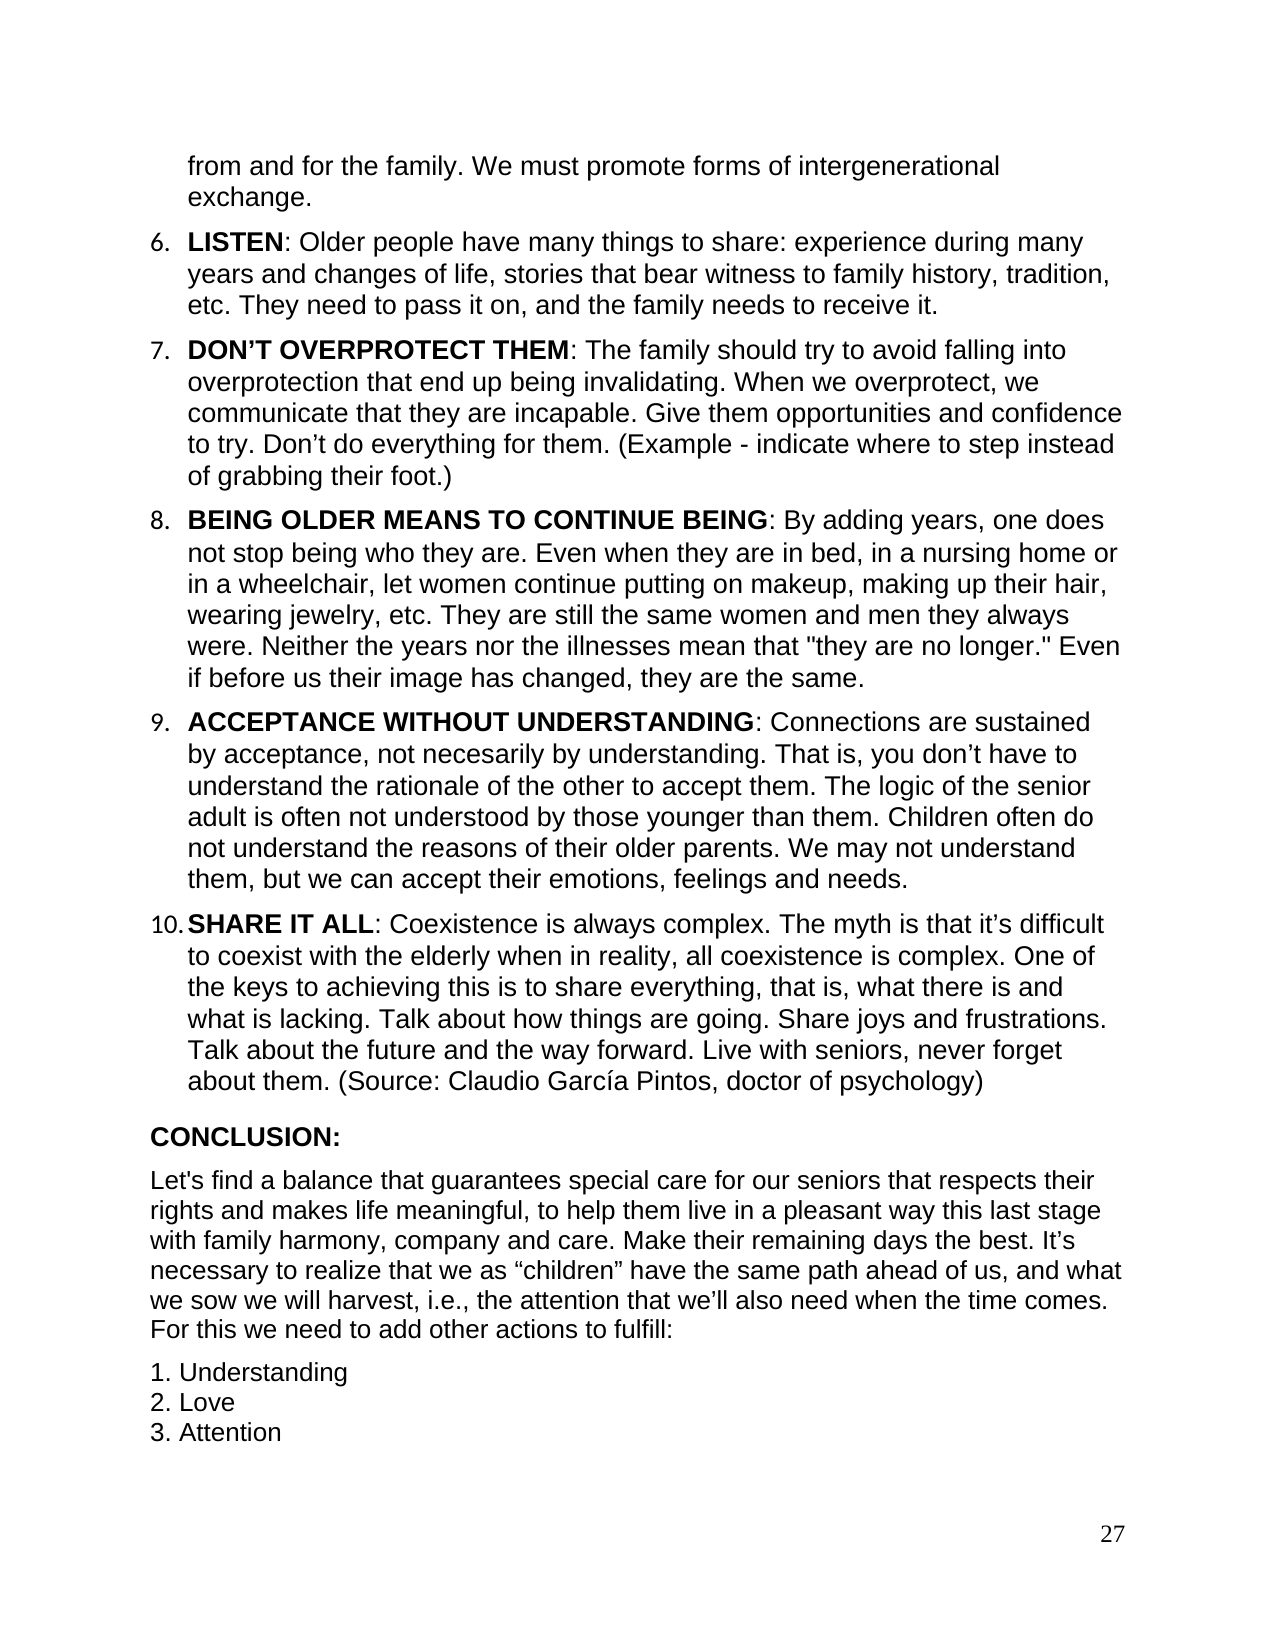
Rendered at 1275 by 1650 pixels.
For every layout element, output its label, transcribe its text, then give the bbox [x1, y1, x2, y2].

list ACCEPTANCE WITHOUT UNDERSTANDING: Connections are sustained by acceptance, not necesarily by understanding. That is, you don’t have to understand the rationale of the other to accept them. The logic of the senior adult is often not understood by those younger than them. Children often do not understand the reasons of their older parents. We may not understand them, but we can accept their emotions, feelings and needs. [150, 705, 1125, 894]
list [150, 150, 1125, 212]
text CONCLUSION: [150, 1121, 1125, 1153]
text Let's find a balance that guarantees special care for our seniors that respects their rights and makes life meaningful, to help them live in a pleasant way this last stage with family harmony, company and care. Make their remaining days the best. It’s necessary to realize that we as “children” have the same path ahead of us, and what we sow we will harvest, i.e., the attention that we’ll also need when the time comes. For this we need to add other actions to fulfill: [150, 1165, 1125, 1344]
list LISTEN: Older people have many things to share: experience during many years and changes of life, stories that bear witness to family history, tradition, etc. They need to pass it on, and the family needs to receive it. [150, 225, 1125, 321]
list BEING OLDER MEANS TO CONTINUE BEING: By adding years, one does not stop being who they are. Even when they are in bed, in a nursing home or in a wheelchair, let women continue putting on makeup, making up their hair, wearing jewelry, etc. They are still the same women and men they always were. Neither the years nor the illnesses mean that "they are no longer." Even if before us their image has changed, they are the same. [150, 503, 1125, 693]
list DON’T OVERPROTECT THEM: The family should try to avoid falling into overprotection that end up being invalidating. When we overprotect, we communicate that they are incapable. Give them opportunities and confidence to try. Don’t do everything for them. (Example - indicate where to step instead of grabbing their foot.) [150, 333, 1125, 491]
list SHARE IT ALL: Coexistence is always complex. The myth is that it’s difficult to coexist with the elderly when in reality, all coexistence is complex. One of the keys to achieving this is to share everything, that is, what there is and what is lacking. Talk about how things are going. Share joys and frustrations. Talk about the future and the way forward. Live with seniors, never forget about them. (Source: Claudio García Pintos, doctor of psychology) [150, 907, 1125, 1096]
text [150, 1357, 1125, 1447]
